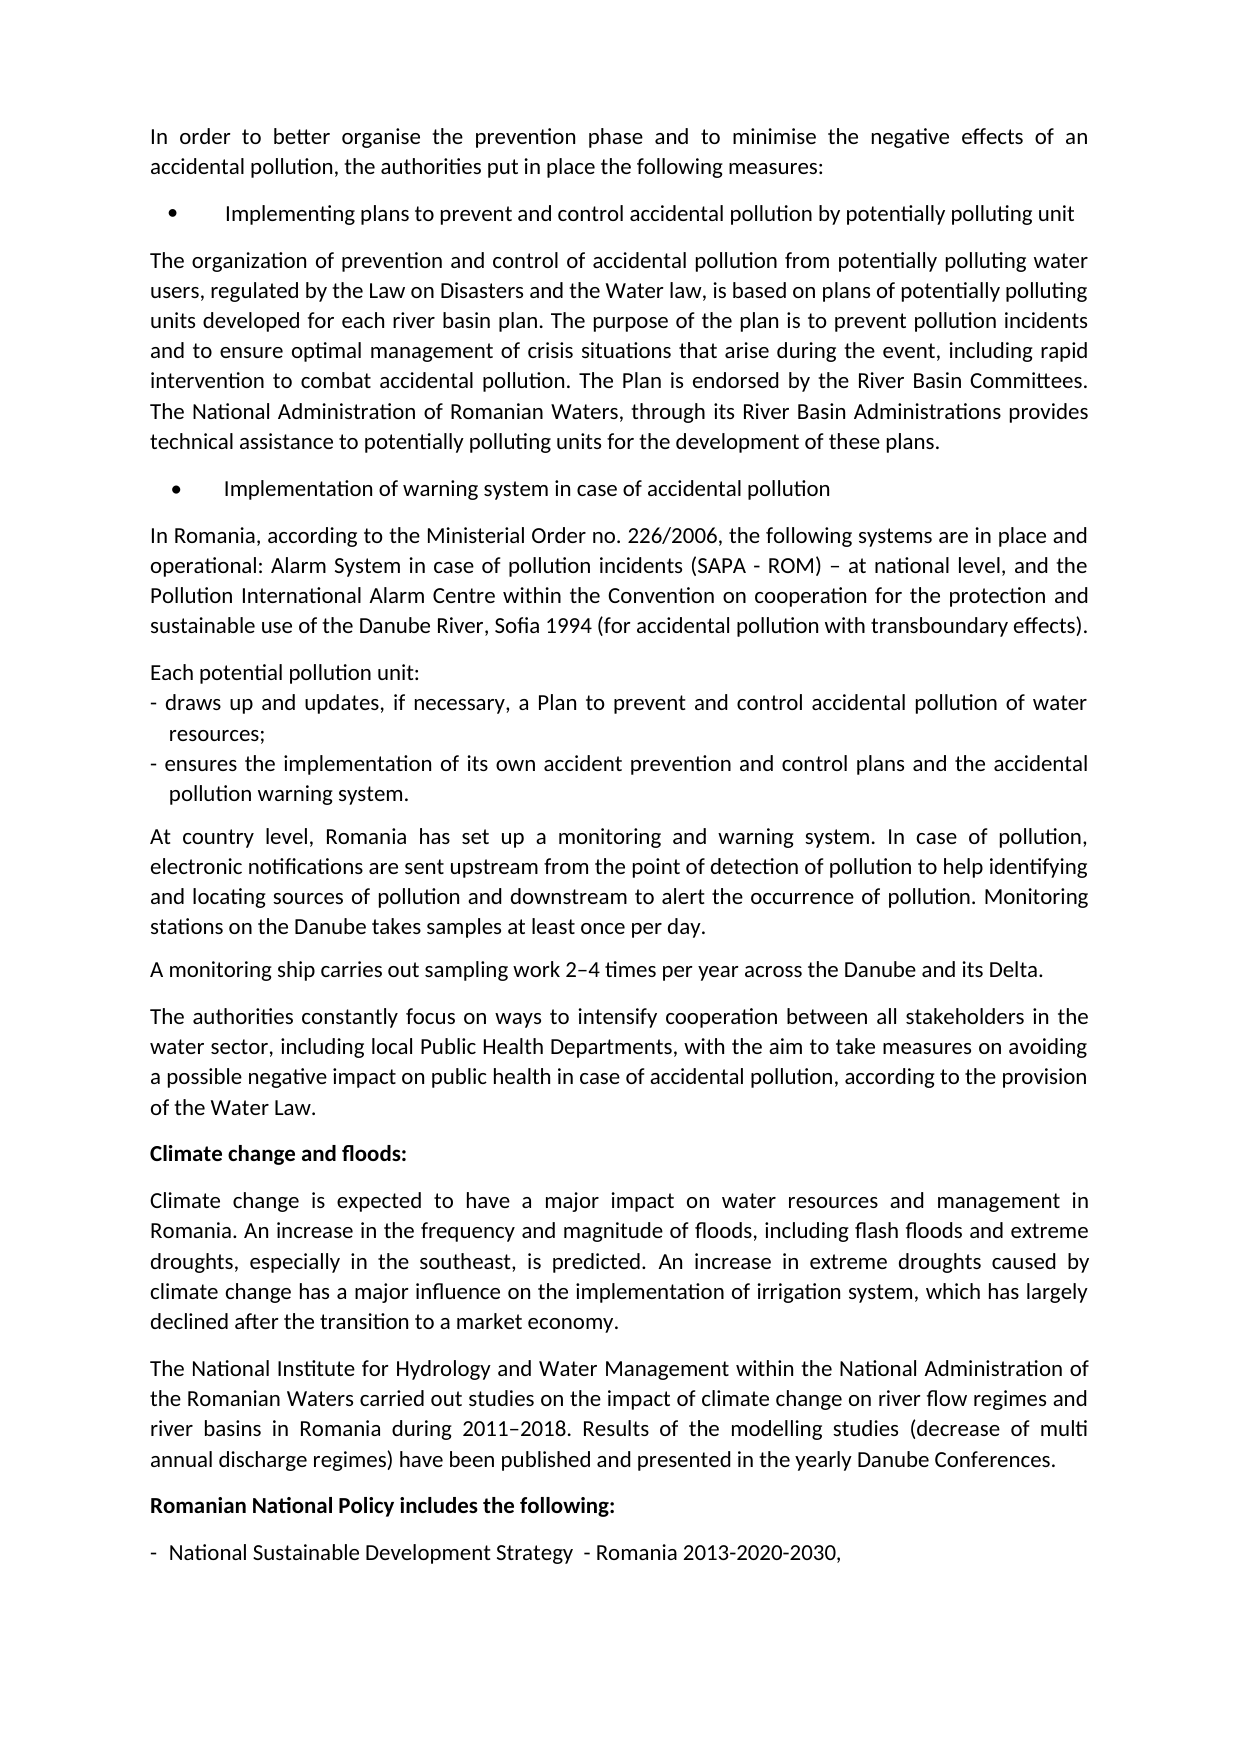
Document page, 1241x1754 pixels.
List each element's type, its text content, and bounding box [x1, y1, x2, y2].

text Each potential pollution unit: [150, 658, 1090, 686]
text - ensures the implementation of its own accident prevention and control plans and the accidental pollution warning system. [150, 749, 1090, 807]
text In Romania, according to the Ministerial Order no. 226/2006, the following systems are in place and operational: Alarm System in case of pollution incidents (SAPA - ROM) – at national level, and the Pollution International Alarm Centre within the Convention on cooperation for the protection and sustainable use of the Danube River, Sofia 1994 (for accidental pollution with transboundary effects). [150, 521, 1090, 639]
list Implementing plans to prevent and control accidental pollution by potentially polluting unit [169, 199, 1090, 227]
text • Implementation of warning system in case of accidental pollution [150, 474, 1090, 502]
text - draws up and updates, if necessary, a Plan to prevent and control accidental pollution of water resources; [150, 688, 1090, 747]
text The National Institute for Hydrology and Water Management within the National Administration of the Romanian Waters carried out studies on the impact of climate change on river flow regimes and river basins in Romania during 2011–2018. Results of the modelling studies (decrease of multi annual discharge regimes) have been published and presented in the yearly Danube Conferences. [150, 1354, 1090, 1473]
text At country level, Romania has set up a monitoring and warning system. In case of pollution, electronic notifications are sent upstream from the point of detection of pollution to help identifying and locating sources of pollution and downstream to alert the occurrence of pollution. Monitoring stations on the Danube takes samples at least once per day. [150, 822, 1090, 941]
text The authorities constantly focus on ways to intensify cooperation between all stakeholders in the water sector, including local Public Health Departments, with the aim to take measures on avoiding a possible negative impact on public health in case of accidental pollution, according to the provision of the Water Law. [150, 1002, 1090, 1121]
list National Sustainable Development Strategy - Romania 2013-2020-2030, [150, 1538, 1090, 1567]
text Climate change and floods: [150, 1139, 1090, 1168]
text A monitoring ship carries out sampling work 2–4 times per year across the Danube and its Delta. [150, 955, 1090, 983]
text The organization of prevention and control of accidental pollution from potentially polluting water users, regulated by the Law on Disasters and the Water law, is based on plans of potentially polluting units developed for each river basin plan. The purpose of the plan is to prevent pollution incidents and to ensure optimal management of crisis situations that arise during the event, including rapid intervention to combat accidental pollution. The Plan is endorsed by the River Basin Committees. The National Administration of Romanian Waters, through its River Basin Administrations provides technical assistance to potentially polluting units for the development of these plans. [150, 246, 1090, 455]
text In order to better organise the prevention phase and to minimise the negative effects of an accidental pollution, the authorities put in place the following measures: [150, 122, 1090, 180]
text Romanian National Policy includes the following: [150, 1492, 1090, 1520]
text Climate change is expected to have a major impact on water resources and management in Romania. An increase in the frequency and magnitude of floods, including flash floods and extreme droughts, especially in the southeast, is predicted. An increase in extreme droughts caused by climate change has a major influence on the implementation of irrigation system, which has largely declined after the transition to a market economy. [150, 1186, 1090, 1335]
